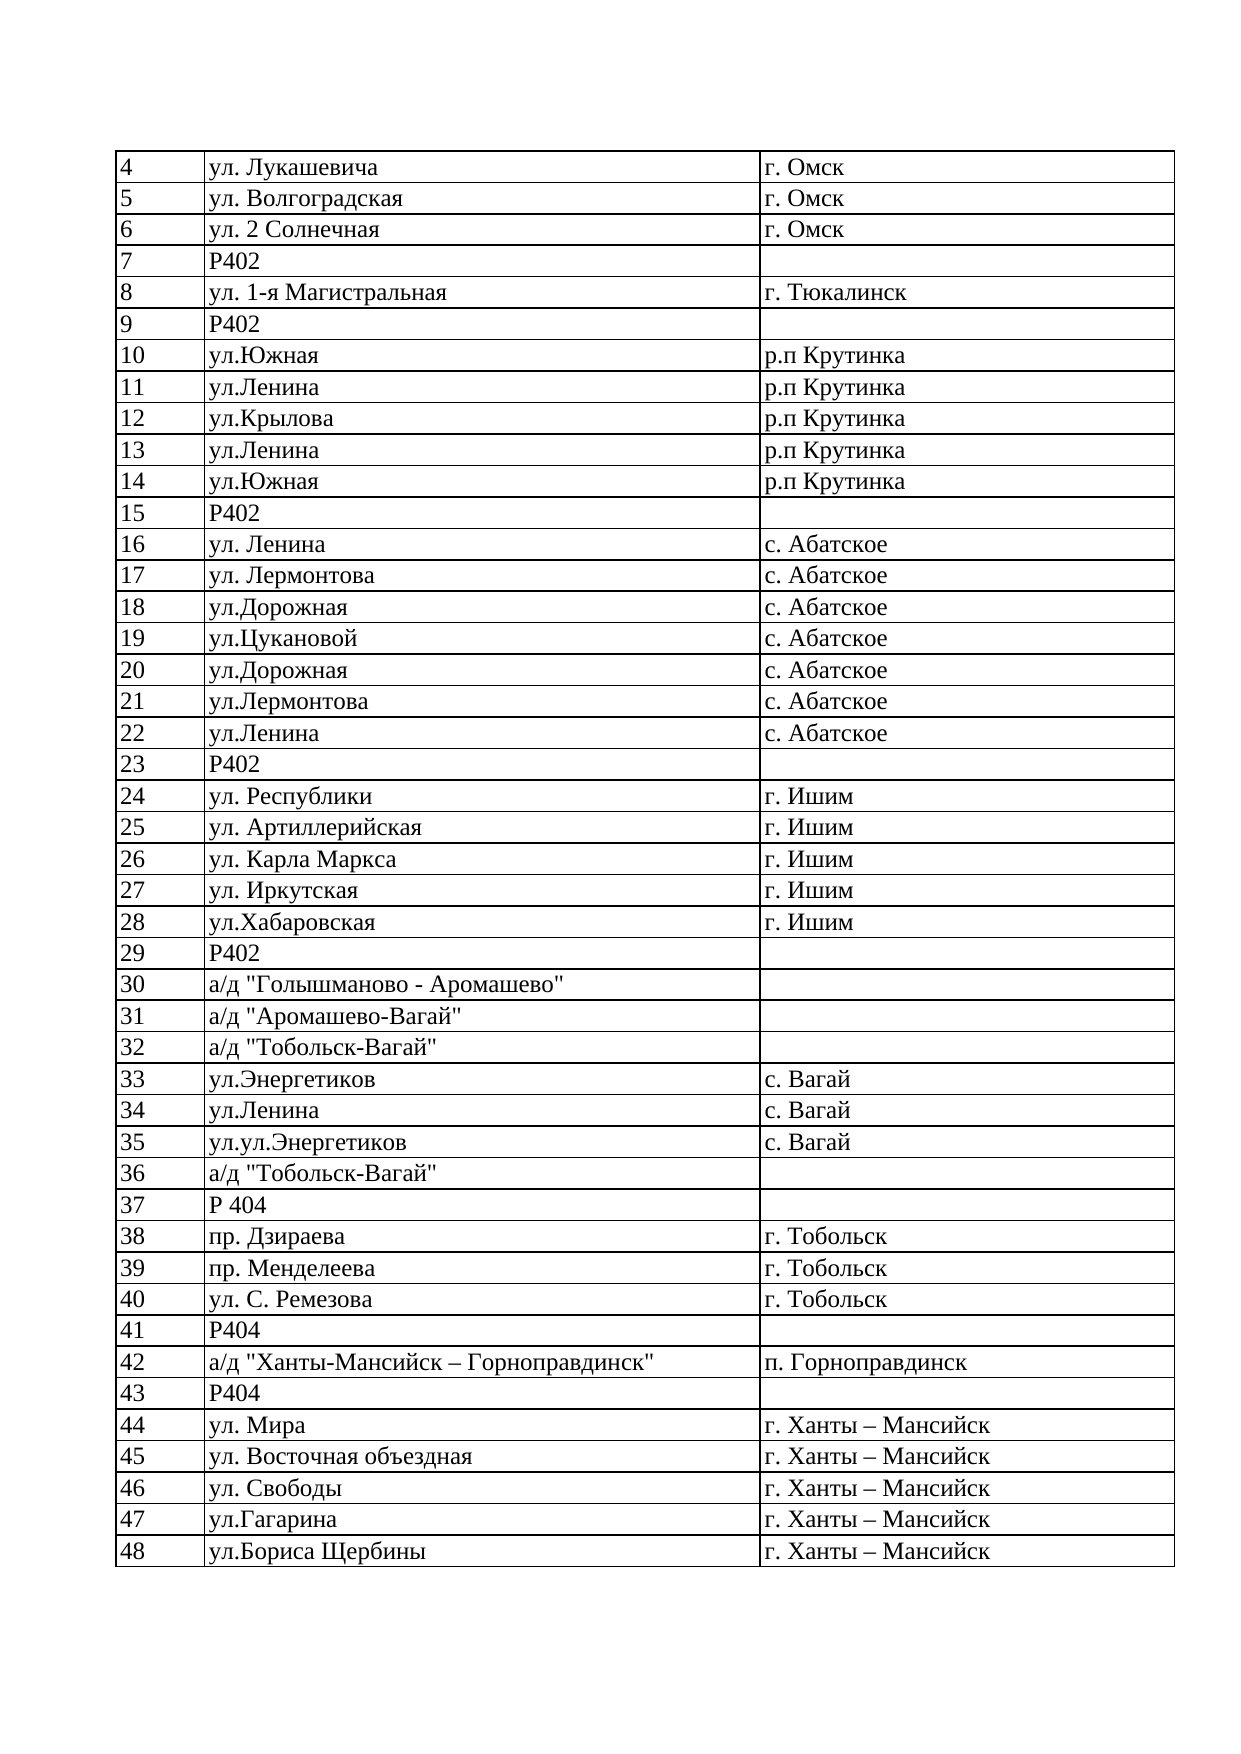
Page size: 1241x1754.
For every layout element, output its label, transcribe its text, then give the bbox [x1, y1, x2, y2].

table_cell 46 [117, 1473, 204, 1503]
table_cell ул. 2 Солнечная [205, 215, 759, 244]
table_cell 23 [117, 749, 204, 779]
table_cell 19 [117, 623, 204, 653]
table_cell с. Абатское [761, 655, 1174, 685]
table_cell с. Абатское [761, 561, 1174, 590]
table_cell 20 [117, 655, 204, 685]
table_cell ул. Свободы [205, 1473, 759, 1503]
table_cell 11 [117, 372, 204, 402]
table_cell Р402 [205, 749, 759, 779]
table_cell 31 [117, 1001, 204, 1031]
table_cell 21 [117, 686, 204, 716]
table_cell ул.Крылова [205, 403, 759, 433]
table_cell ул.Ленина [205, 1095, 759, 1125]
table_cell 12 [117, 403, 204, 433]
table_cell ул. Артиллерийская [205, 812, 759, 842]
table_cell 8 [117, 277, 204, 307]
table_cell р.п Крутинка [761, 466, 1174, 496]
table_cell г. Ишим [761, 907, 1174, 936]
table_cell ул. Восточная объездная [205, 1441, 759, 1471]
table_cell 33 [117, 1064, 204, 1094]
table_cell [761, 246, 1174, 276]
table_cell г. Ханты – Мансийск [761, 1504, 1174, 1534]
table_cell г. Ханты – Мансийск [761, 1410, 1174, 1440]
table_cell 9 [117, 309, 204, 339]
table_cell 24 [117, 781, 204, 811]
table_cell г. Ханты – Мансийск [761, 1536, 1174, 1566]
table_cell 17 [117, 561, 204, 590]
table_cell а/д "Аромашево-Вагай" [205, 1001, 759, 1031]
table_cell Р404 [205, 1378, 759, 1408]
table_cell г. Ханты – Мансийск [761, 1473, 1174, 1503]
table_cell ул.ул.Энергетиков [205, 1127, 759, 1157]
table_cell [761, 749, 1174, 779]
table_cell ул. 1-я Магистральная [205, 277, 759, 307]
table_cell 45 [117, 1441, 204, 1471]
table_cell ул.Лермонтова [205, 686, 759, 716]
table_cell г. Ханты – Мансийск [761, 1441, 1174, 1471]
table_cell Р402 [205, 246, 759, 276]
table_cell ул. С. Ремезова [205, 1284, 759, 1314]
table_cell г. Омск [761, 215, 1174, 244]
table_cell ул.Южная [205, 340, 759, 370]
table_cell с. Вагай [761, 1127, 1174, 1157]
table_cell г. Ишим [761, 875, 1174, 905]
table_cell ул. Лермонтова [205, 561, 759, 590]
table_cell р.п Крутинка [761, 340, 1174, 370]
table_cell Р402 [205, 498, 759, 527]
table_cell 6 [117, 215, 204, 244]
table_cell 4 [117, 152, 204, 181]
table_cell ул.Бориса Щербины [205, 1536, 759, 1566]
table_cell г. Ишим [761, 844, 1174, 873]
table_cell 7 [117, 246, 204, 276]
table_cell ул.Хабаровская [205, 907, 759, 936]
table_cell с. Абатское [761, 623, 1174, 653]
table_cell с. Вагай [761, 1095, 1174, 1125]
table_cell г. Тобольск [761, 1221, 1174, 1251]
table_cell с. Абатское [761, 592, 1174, 622]
table_cell ул. Волгоградская [205, 183, 759, 213]
table_cell 36 [117, 1158, 204, 1188]
table_cell п. Горноправдинск [761, 1347, 1174, 1377]
table_cell [761, 1190, 1174, 1219]
table_cell пр. Менделеева [205, 1253, 759, 1282]
table_cell ул.Гагарина [205, 1504, 759, 1534]
table_cell 32 [117, 1032, 204, 1062]
table_cell ул.Ленина [205, 718, 759, 748]
table_cell г. Тобольск [761, 1284, 1174, 1314]
table_cell 25 [117, 812, 204, 842]
table_cell 42 [117, 1347, 204, 1377]
table_cell р.п Крутинка [761, 372, 1174, 402]
table_cell с. Вагай [761, 1064, 1174, 1094]
table_cell [761, 1158, 1174, 1188]
table_cell ул. Ленина [205, 529, 759, 559]
table_cell 41 [117, 1316, 204, 1345]
table_cell 29 [117, 938, 204, 968]
table_cell 27 [117, 875, 204, 905]
table_cell 35 [117, 1127, 204, 1157]
table_cell [761, 970, 1174, 999]
table_cell 5 [117, 183, 204, 213]
table_cell ул.Ленина [205, 372, 759, 402]
table_cell г. Тобольск [761, 1253, 1174, 1282]
table_cell ул.Энергетиков [205, 1064, 759, 1094]
table_cell 16 [117, 529, 204, 559]
table_cell ул. Карла Маркса [205, 844, 759, 873]
table_cell р.п Крутинка [761, 435, 1174, 464]
table_cell 38 [117, 1221, 204, 1251]
table_cell р.п Крутинка [761, 403, 1174, 433]
table_cell 34 [117, 1095, 204, 1125]
table_cell ул.Дорожная [205, 592, 759, 622]
table_cell 47 [117, 1504, 204, 1534]
table_cell [761, 1378, 1174, 1408]
table_cell ул.Цукановой [205, 623, 759, 653]
table_cell пр. Дзираева [205, 1221, 759, 1251]
table_cell [761, 498, 1174, 527]
table_cell 28 [117, 907, 204, 936]
table_cell г. Тюкалинск [761, 277, 1174, 307]
table_cell с. Абатское [761, 718, 1174, 748]
table_cell ул. Республики [205, 781, 759, 811]
table_cell [761, 309, 1174, 339]
table_cell 22 [117, 718, 204, 748]
table_cell ул. Мира [205, 1410, 759, 1440]
table_cell г. Ишим [761, 812, 1174, 842]
table_cell 43 [117, 1378, 204, 1408]
table_cell 18 [117, 592, 204, 622]
table_cell 10 [117, 340, 204, 370]
table_cell [761, 1001, 1174, 1031]
table_cell ул. Иркутская [205, 875, 759, 905]
table_cell с. Абатское [761, 529, 1174, 559]
table_cell [761, 1032, 1174, 1062]
table_cell Р402 [205, 938, 759, 968]
table_cell ул.Южная [205, 466, 759, 496]
table_cell 39 [117, 1253, 204, 1282]
table_cell 37 [117, 1190, 204, 1219]
table_cell г. Ишим [761, 781, 1174, 811]
table_cell 26 [117, 844, 204, 873]
table_cell ул. Лукашевича [205, 152, 759, 181]
table_cell г. Омск [761, 183, 1174, 213]
table_cell 44 [117, 1410, 204, 1440]
table_cell а/д "Ханты-Мансийск – Горноправдинск" [205, 1347, 759, 1377]
table_cell Р402 [205, 309, 759, 339]
table_cell 30 [117, 970, 204, 999]
table_cell [761, 1316, 1174, 1345]
table_cell с. Абатское [761, 686, 1174, 716]
table_cell [761, 938, 1174, 968]
table_cell г. Омск [761, 152, 1174, 181]
table_cell 48 [117, 1536, 204, 1566]
table_cell Р404 [205, 1316, 759, 1345]
table_cell ул.Ленина [205, 435, 759, 464]
table_cell 15 [117, 498, 204, 527]
table_cell 13 [117, 435, 204, 464]
table_cell 14 [117, 466, 204, 496]
table_cell ул.Дорожная [205, 655, 759, 685]
table_cell а/д "Тобольск-Вагай" [205, 1158, 759, 1188]
table_cell 40 [117, 1284, 204, 1314]
table_cell а/д "Тобольск-Вагай" [205, 1032, 759, 1062]
table_cell Р 404 [205, 1190, 759, 1219]
table_cell а/д "Голышманово - Аромашево" [205, 970, 759, 999]
